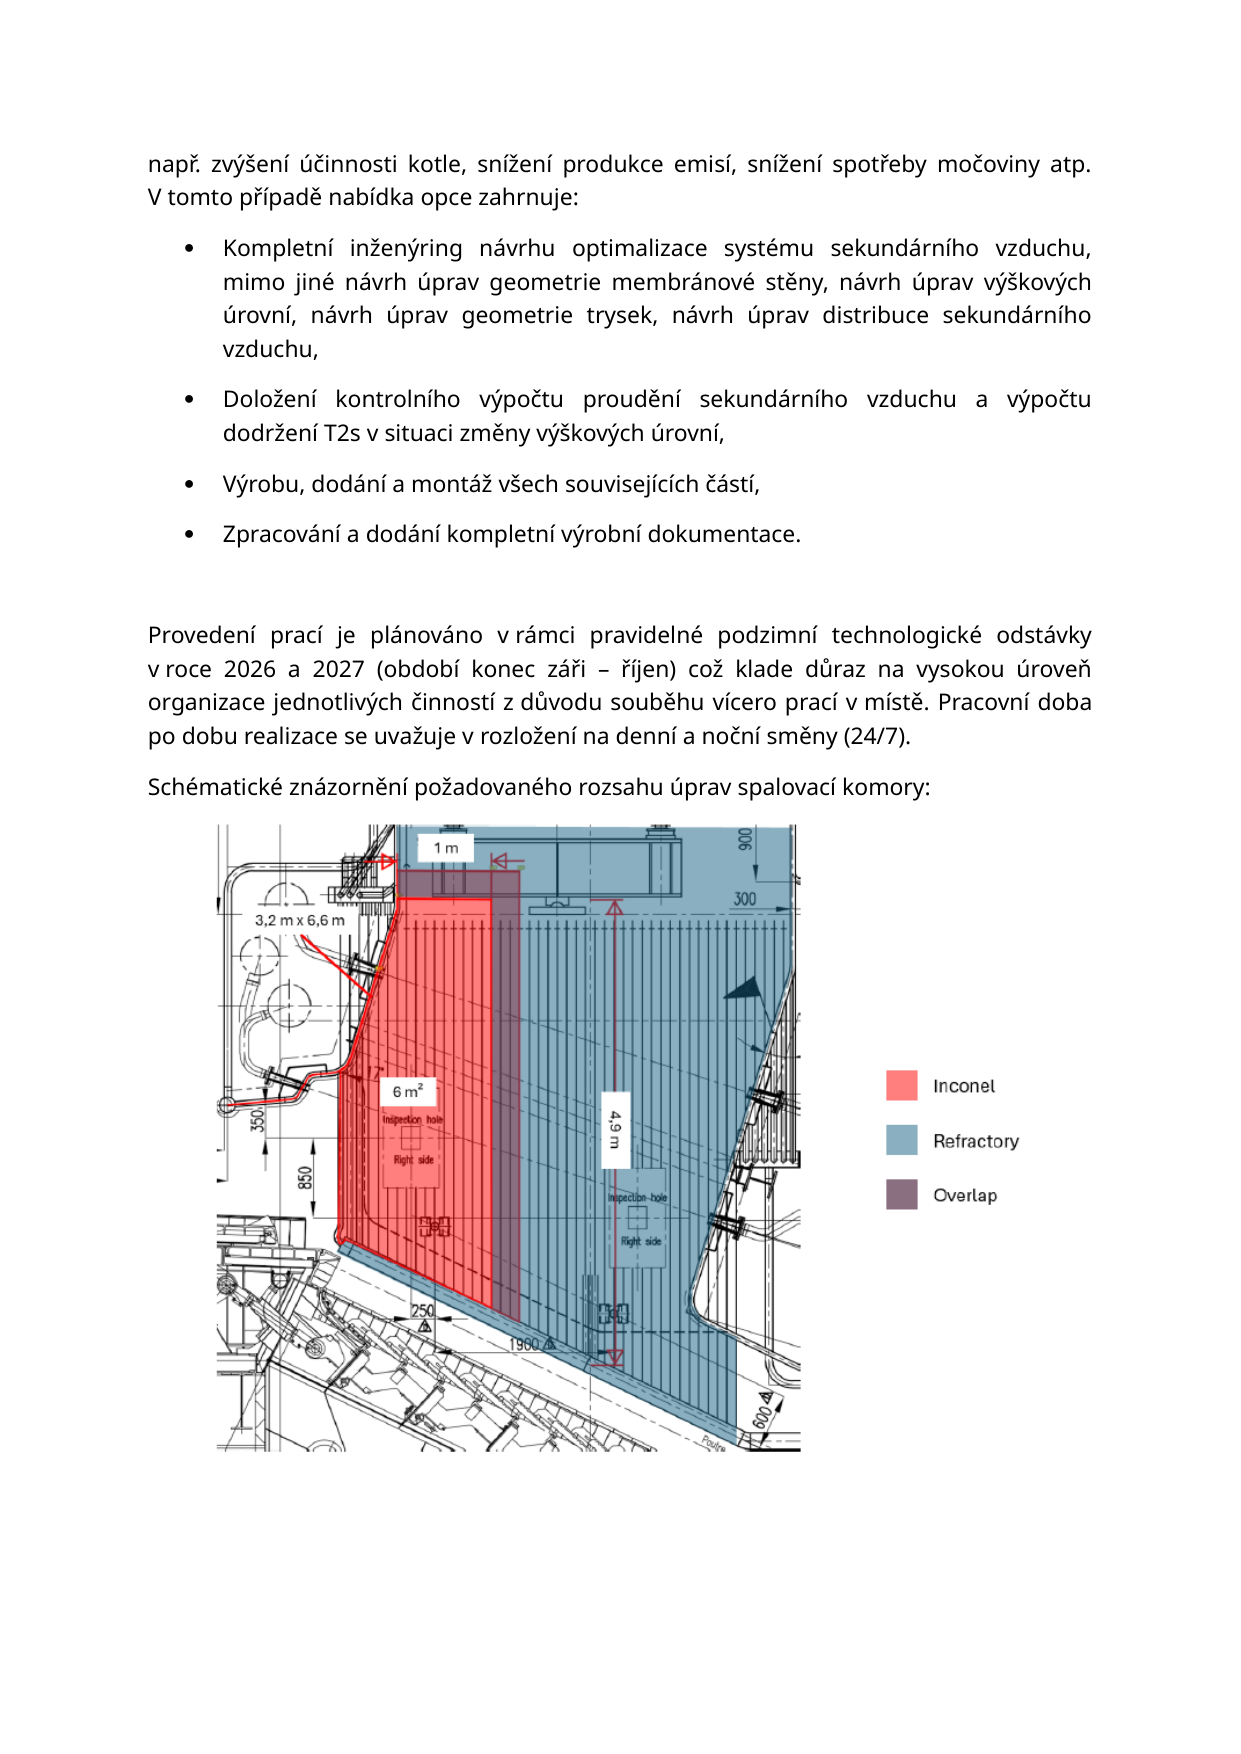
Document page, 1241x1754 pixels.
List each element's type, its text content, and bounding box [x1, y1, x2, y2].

text Schématické znázornění požadovaného rozsahu úprav spalovací komory: [148, 771, 1093, 802]
list Kompletní inženýring návrhu optimalizace systému sekundárního vzduchu, mimo jiné návrh úprav geometrie membránové stěny, návrh úprav výškových úrovní, návrh úprav geometrie trysek, návrh úprav distribuce sekundárního vzduchu, [185, 232, 1093, 364]
list Výrobu, dodání a montáž všech souvisejících částí, [185, 468, 1093, 499]
list Doložení kontrolního výpočtu proudění sekundárního vzduchu a výpočtu dodržení T2s v situaci změny výškových úrovní, [185, 383, 1093, 448]
list Zpracování a dodání kompletní výrobní dokumentace. [185, 518, 1093, 549]
picture [203, 821, 1037, 1460]
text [148, 148, 1093, 213]
text Provedení prací je plánováno v rámci pravidelné podzimní technologické odstávky v roce 2026 a 2027 (období konec záři – říjen) což klade důraz na vysokou úroveň organizace jednotlivých činností z důvodu souběhu vícero prací v místě. Pracovní doba po dobu realizace se uvažuje v rozložení na denní a noční směny (24/7). [148, 619, 1093, 751]
